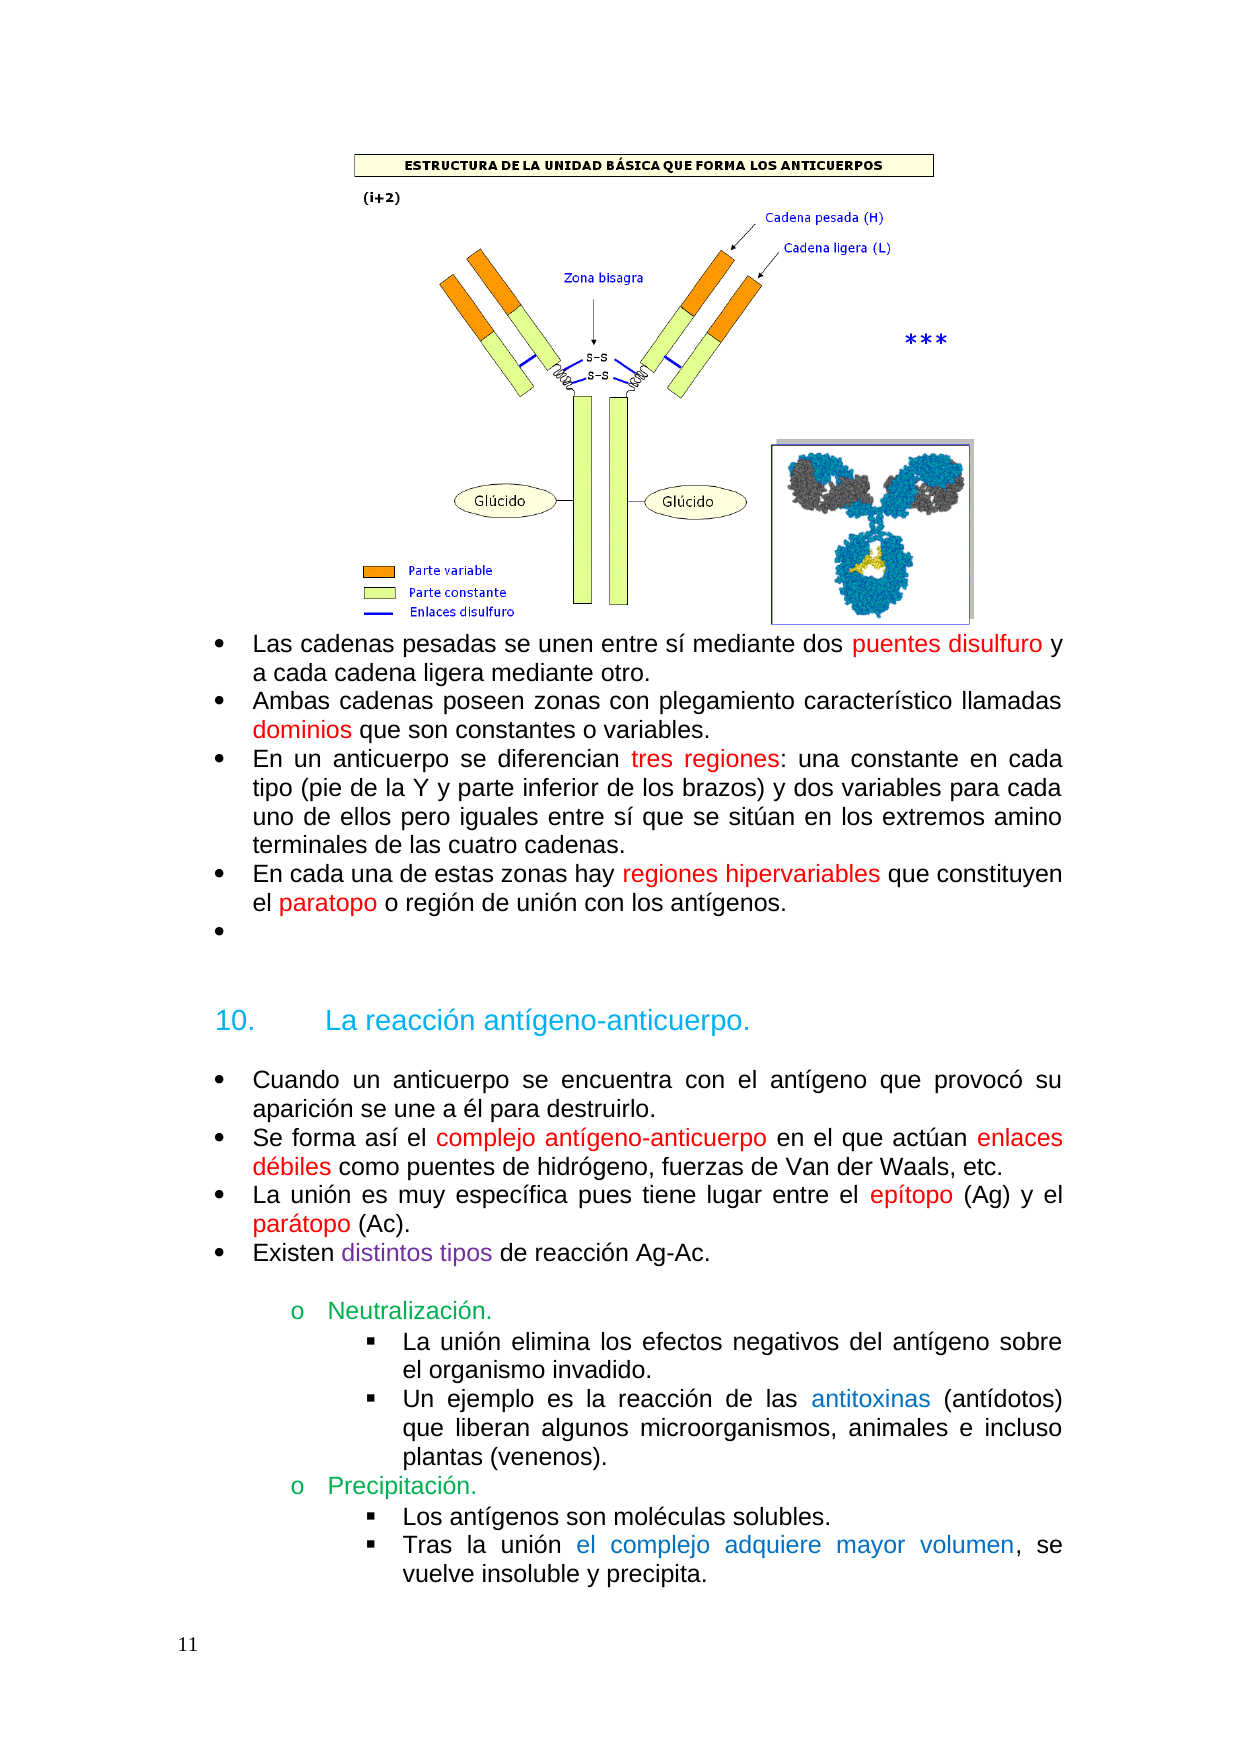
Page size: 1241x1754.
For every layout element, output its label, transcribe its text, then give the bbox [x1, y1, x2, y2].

list La unión es muy específica pues tiene lugar entre el epítopo (Ag) y el parátopo (Ac). [215, 1181, 1063, 1238]
list La unión elimina los efectos negativos del antígeno sobre el organismo invadido. [365, 1327, 1063, 1384]
list Ambas cadenas poseen zonas con plegamiento característico llamadas dominios que son constantes o variables. [215, 686, 1063, 744]
list En cada una de estas zonas hay regiones hipervariables que constituyen el paratopo o región de unión con los antígenos. [215, 859, 1063, 917]
list Los antígenos son moléculas solubles. [365, 1502, 1063, 1530]
list Tras la unión el complejo adquiere mayor volumen, se vuelve insoluble y precipita. [365, 1530, 1063, 1588]
list Neutralización. [290, 1296, 1063, 1327]
picture [341, 147, 974, 629]
list La reacción antígeno-anticuerpo. [215, 1003, 1063, 1037]
list Se forma así el complejo antígeno-anticuerpo en el que actúan enlaces débiles como puentes de hidrógeno, fuerzas de Van der Waals, etc. [215, 1123, 1063, 1181]
list Las cadenas pesadas se unen entre sí mediante dos puentes disulfuro y a cada cadena ligera mediante otro. [215, 629, 1063, 686]
list Cuando un anticuerpo se encuentra con el antígeno que provocó su aparición se une a él para destruirlo. [215, 1065, 1063, 1123]
list En un anticuerpo se diferencian tres regiones: una constante en cada tipo (pie de la Y y parte inferior de los brazos) y dos variables para cada uno de ellos pero iguales entre sí que se sitúan en los extremos amino terminales de las cuatro cadenas. [215, 744, 1063, 859]
list Un ejemplo es la reacción de las antitoxinas (antídotos) que liberan algunos microorganismos, animales e incluso plantas (venenos). [365, 1384, 1063, 1471]
list Precipitación. [290, 1471, 1063, 1502]
list Existen distintos tipos de reacción Ag-Ac. [215, 1238, 1063, 1267]
